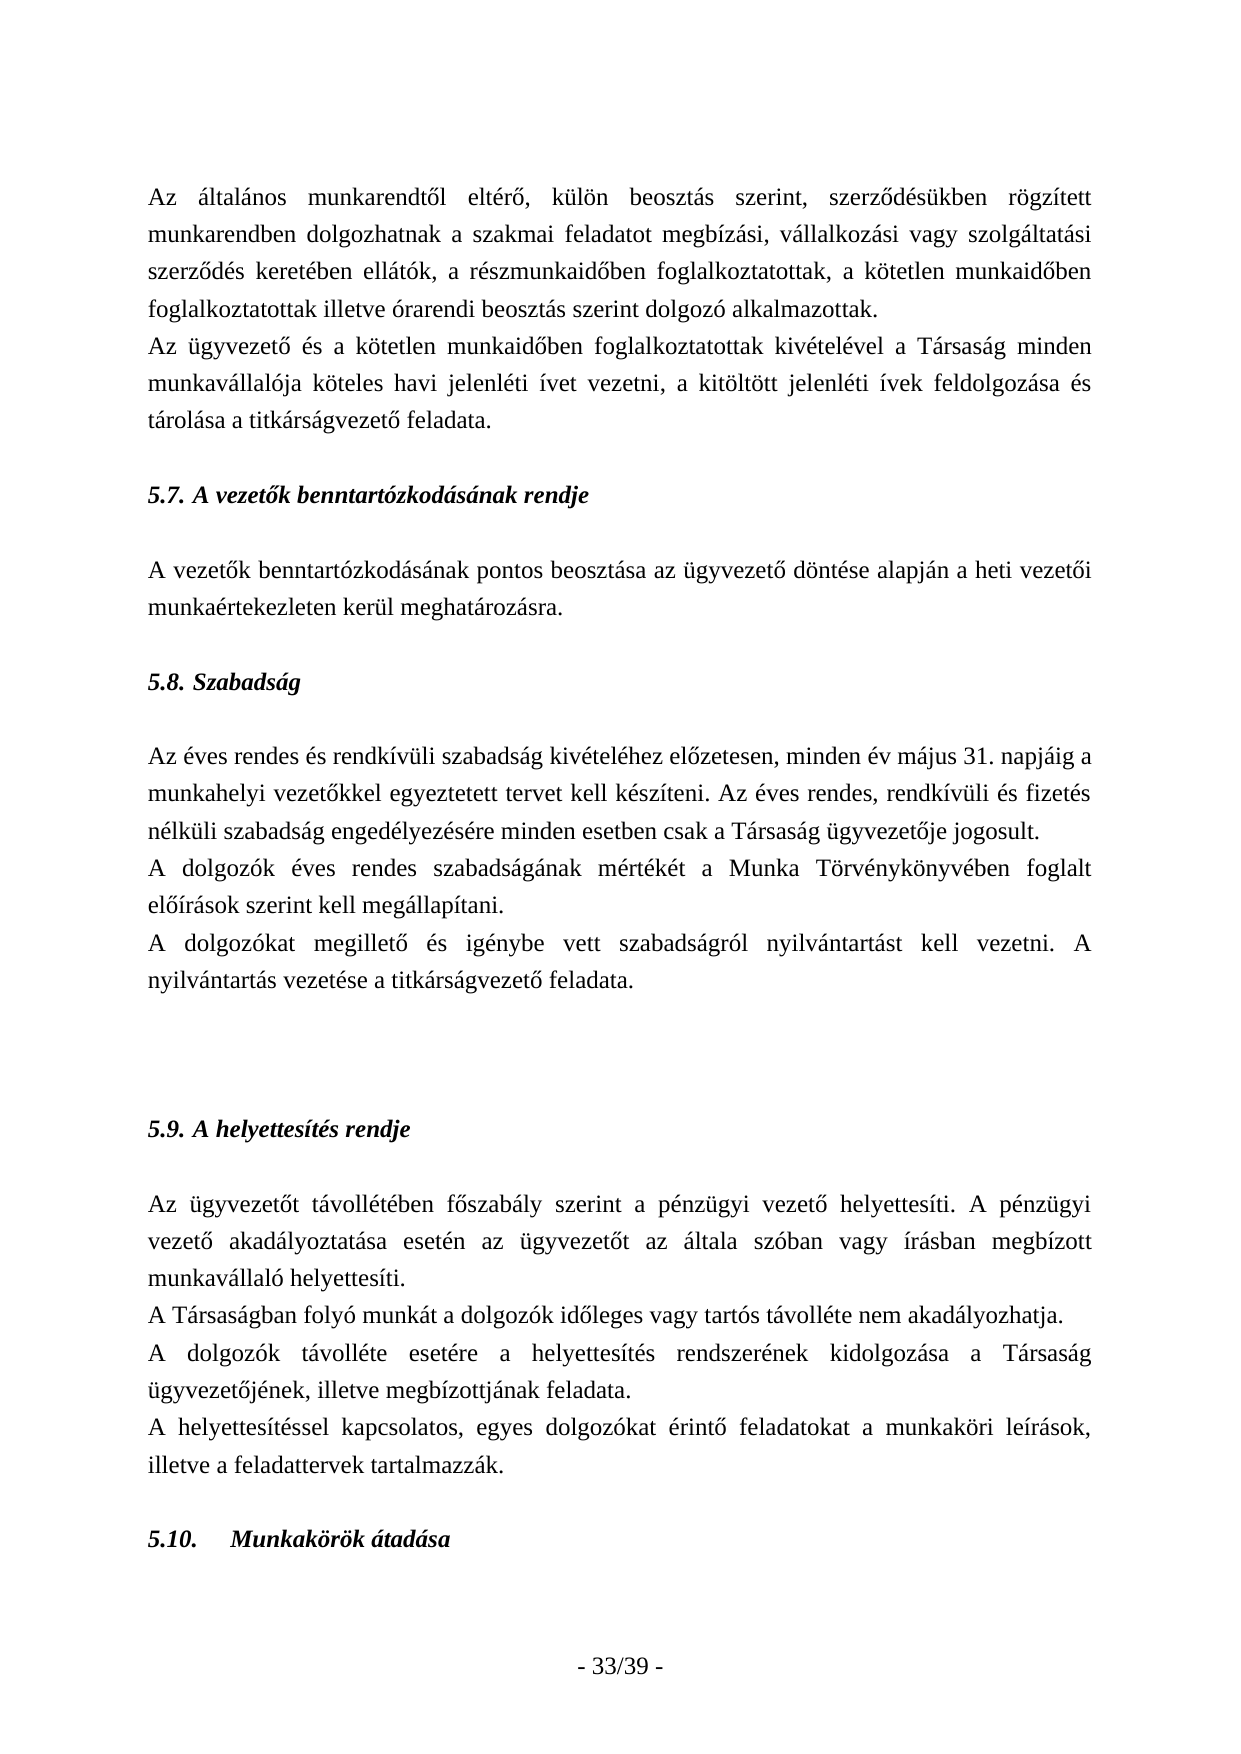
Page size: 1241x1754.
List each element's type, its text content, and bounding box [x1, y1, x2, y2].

text A Társaságban folyó munkát a dolgozók időleges vagy tartós távolléte nem akadályozhatja. [148, 1301, 1092, 1329]
subtitle A helyettesítés rendje [148, 1114, 1092, 1143]
text A helyettesítéssel kapcsolatos, egyes dolgozókat érintő feladatokat a munkaköri leírások, illetve a feladattervek tartalmazzák. [148, 1412, 1092, 1478]
text Az általános munkarendtől eltérő, külön beosztás szerint, szerződésükben rögzített munkarendben dolgozhatnak a szakmai feladatot megbízási, vállalkozási vagy szolgáltatási szerződés keretében ellátók, a részmunkaidőben foglalkoztatottak, a kötetlen munkaidőben foglalkoztatottak illetve órarendi beosztás szerint dolgozó alkalmazottak. [148, 182, 1092, 322]
subtitle A vezetők benntartózkodásának rendje [148, 480, 1092, 509]
subtitle Szabadság [148, 667, 1092, 695]
text Az ügyvezetőt távollétében főszabály szerint a pénzügyi vezető helyettesíti. A pénzügyi vezető akadályoztatása esetén az ügyvezetőt az általa szóban vagy írásban megbízott munkavállaló helyettesíti. [148, 1189, 1092, 1292]
text Az ügyvezető és a kötetlen munkaidőben foglalkoztatottak kivételével a Társaság minden munkavállalója köteles havi jelenléti ívet vezetni, a kitöltött jelenléti ívek feldolgozása és tárolása a titkárságvezető feladata. [148, 331, 1092, 434]
subtitle Munkakörök átadása [148, 1524, 1092, 1553]
text A dolgozók távolléte esetére a helyettesítés rendszerének kidolgozása a Társaság ügyvezetőjének, illetve megbízottjának feladata. [148, 1338, 1092, 1404]
text A dolgozók éves rendes szabadságának mértékét a Munka Törvénykönyvében foglalt előírások szerint kell megállapítani. [148, 853, 1092, 919]
text Az éves rendes és rendkívüli szabadság kivételéhez előzetesen, minden év május 31. napjáig a munkahelyi vezetőkkel egyeztetett tervet kell készíteni. Az éves rendes, rendkívüli és fizetés nélküli szabadság engedélyezésére minden esetben csak a Társaság ügyvezetője jogosult. [148, 741, 1092, 844]
text A dolgozókat megillető és igénybe vett szabadságról nyilvántartást kell vezetni. A nyilvántartás vezetése a titkárságvezető feladata. [148, 928, 1092, 994]
text A vezetők benntartózkodásának pontos beosztása az ügyvezető döntése alapján a heti vezetői munkaértekezleten kerül meghatározásra. [148, 555, 1092, 621]
